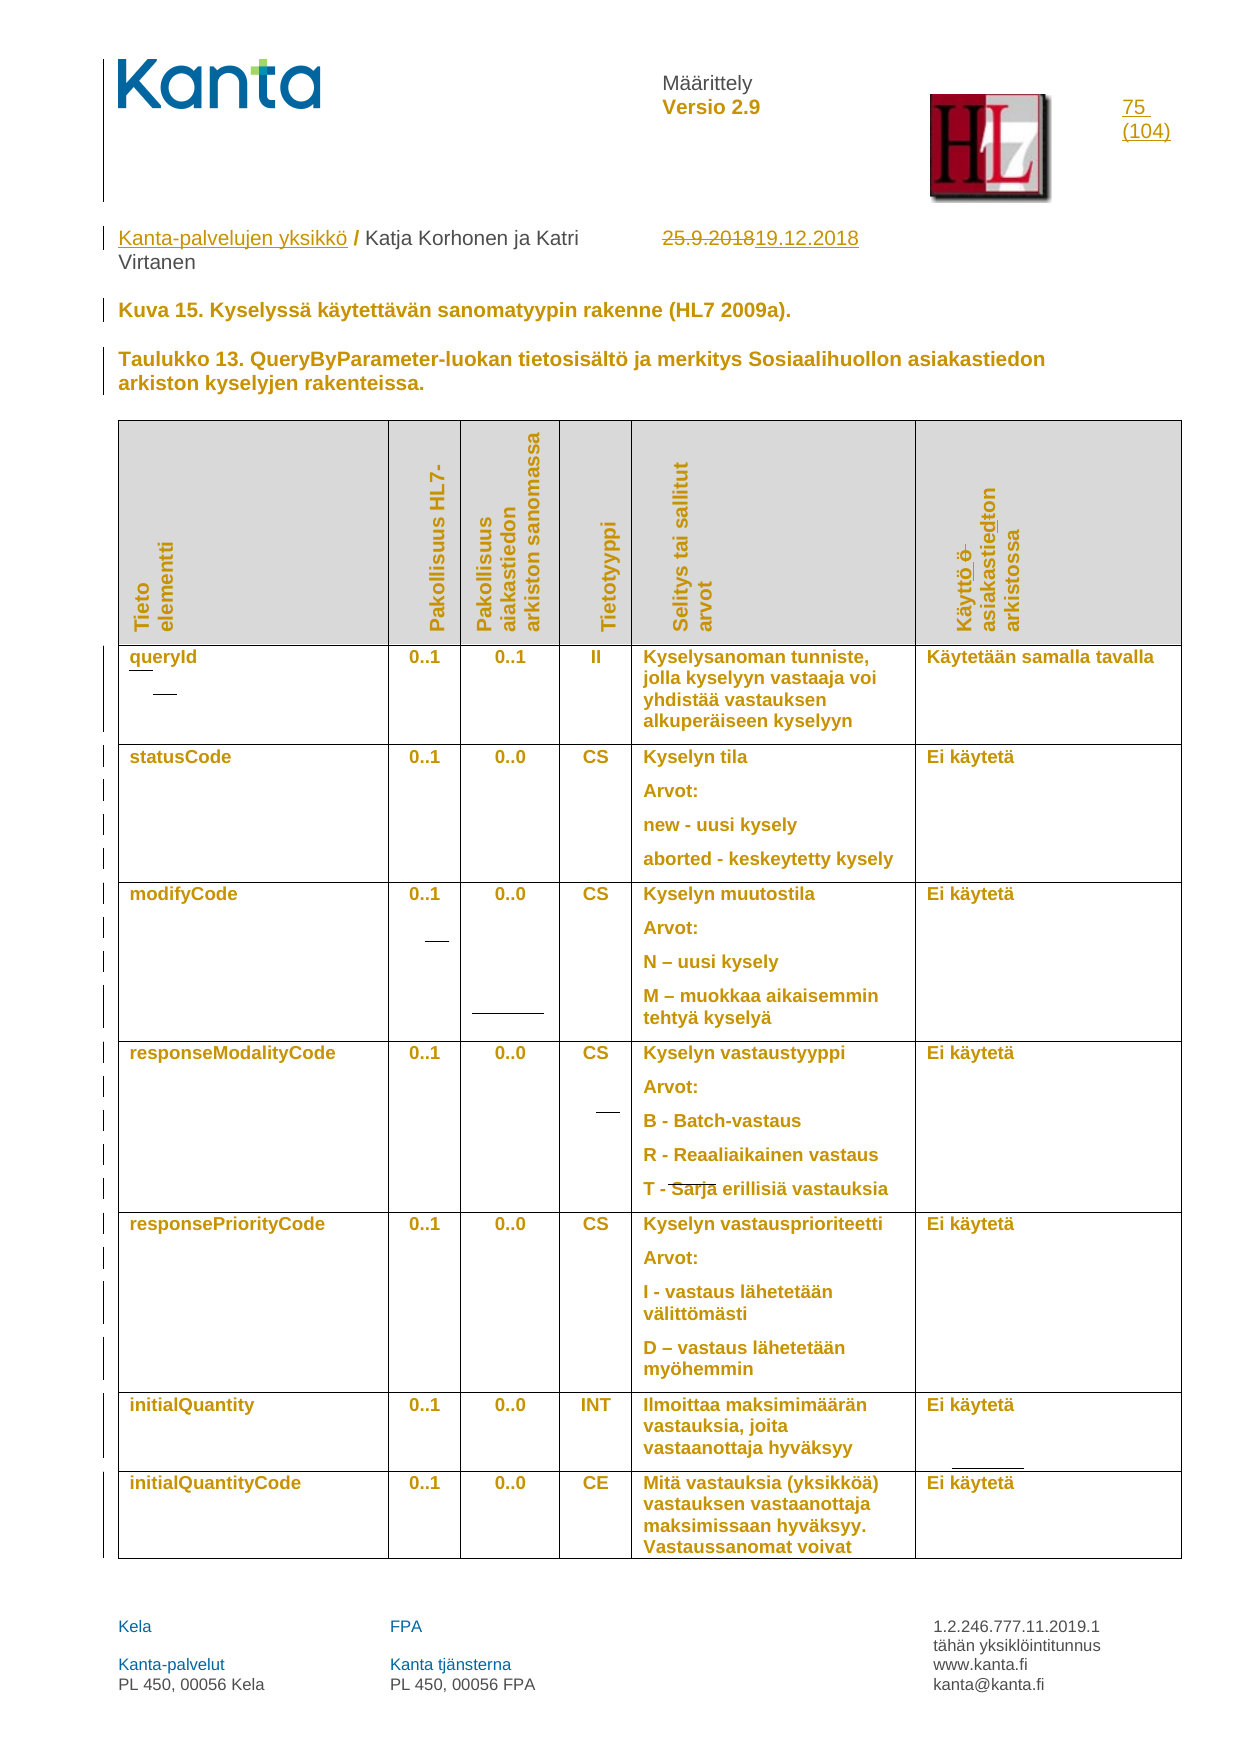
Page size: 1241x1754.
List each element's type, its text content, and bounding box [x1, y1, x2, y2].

text Kuva 15. Kyselyssä käytettävän sanomatyypin rakenne (HL7 2009a). [118, 298, 1122, 322]
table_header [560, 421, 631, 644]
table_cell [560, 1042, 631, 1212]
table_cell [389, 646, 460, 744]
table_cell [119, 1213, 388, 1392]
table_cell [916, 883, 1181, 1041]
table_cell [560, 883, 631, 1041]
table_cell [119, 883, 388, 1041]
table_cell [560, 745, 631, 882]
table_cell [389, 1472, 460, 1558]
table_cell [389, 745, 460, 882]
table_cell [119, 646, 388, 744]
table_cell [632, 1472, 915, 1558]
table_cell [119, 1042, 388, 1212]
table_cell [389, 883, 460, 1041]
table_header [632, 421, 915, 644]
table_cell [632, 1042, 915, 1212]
picture [930, 94, 1053, 203]
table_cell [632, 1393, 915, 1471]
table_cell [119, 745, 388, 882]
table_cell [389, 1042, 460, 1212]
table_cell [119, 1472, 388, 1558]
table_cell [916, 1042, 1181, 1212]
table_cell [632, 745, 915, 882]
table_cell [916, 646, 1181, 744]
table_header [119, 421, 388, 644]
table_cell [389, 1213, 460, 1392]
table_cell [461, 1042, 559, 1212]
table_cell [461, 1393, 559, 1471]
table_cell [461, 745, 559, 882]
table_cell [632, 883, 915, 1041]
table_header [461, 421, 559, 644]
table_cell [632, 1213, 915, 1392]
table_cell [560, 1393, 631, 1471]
text Taulukko 13. QueryByParameter-luokan tietosisältö ja merkitys Sosiaalihuollon asiakastiedon arkiston kyselyjen rakenteissa. [118, 347, 1122, 395]
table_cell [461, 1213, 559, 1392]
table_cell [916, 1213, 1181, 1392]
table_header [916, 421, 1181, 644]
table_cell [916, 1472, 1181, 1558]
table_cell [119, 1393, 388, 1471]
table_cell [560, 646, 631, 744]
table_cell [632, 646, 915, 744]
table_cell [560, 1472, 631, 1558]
picture [118, 59, 321, 109]
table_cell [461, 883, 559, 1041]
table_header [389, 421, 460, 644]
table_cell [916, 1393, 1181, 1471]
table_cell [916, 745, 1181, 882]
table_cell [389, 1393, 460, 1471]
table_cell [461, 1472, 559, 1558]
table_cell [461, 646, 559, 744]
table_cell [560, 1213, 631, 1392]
